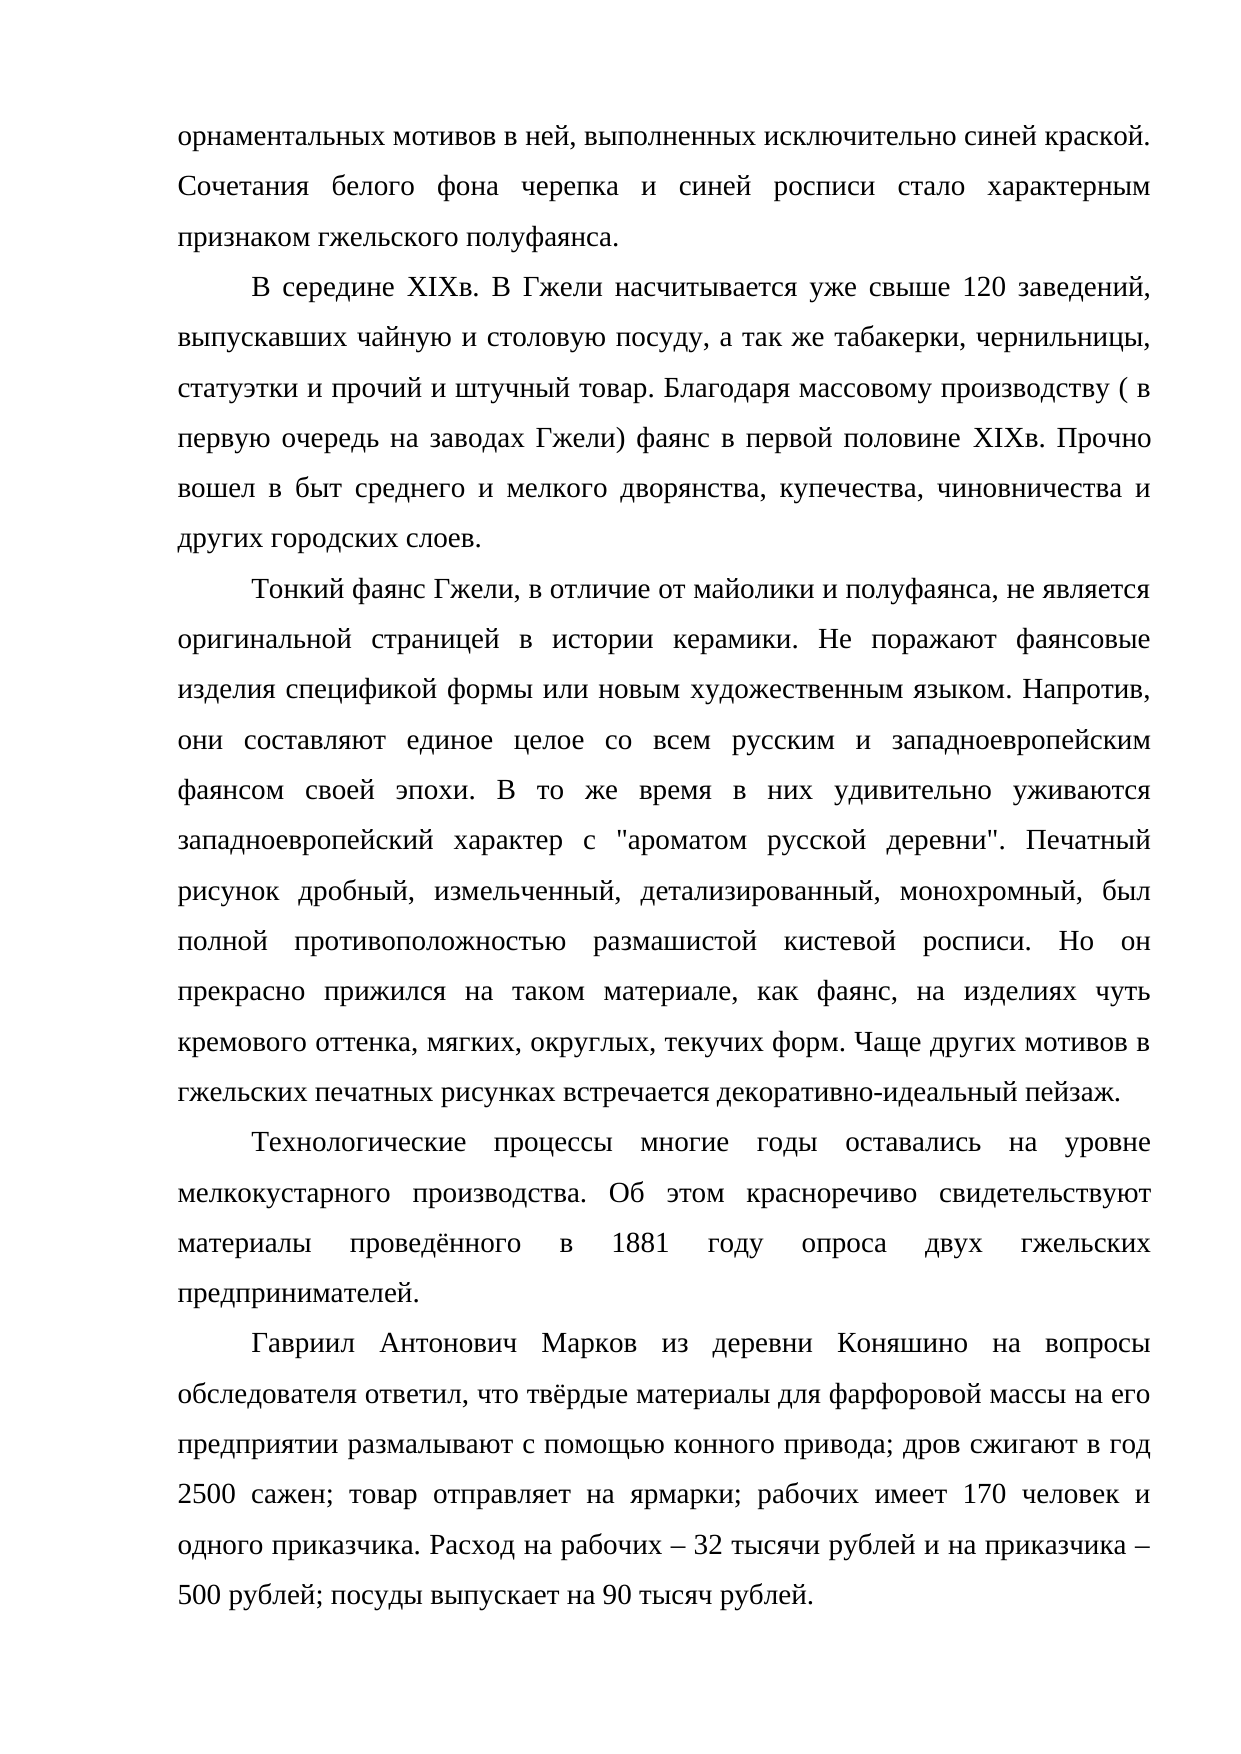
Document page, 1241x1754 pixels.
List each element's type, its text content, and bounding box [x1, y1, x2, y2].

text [177, 118, 1152, 252]
text Технологические процессы многие годы оставались на уровне мелкокустарного производства. Об этом красноречиво свидетельствуют материалы проведённого в 1881 году опроса двух гжельских предпринимателей. [177, 1124, 1152, 1309]
text Гавриил Антонович Марков из деревни Коняшино на вопросы обследователя ответил, что твёрдые материалы для фарфоровой массы на его предприятии размалывают с помощью конного привода; дров сжигают в год 2500 сажен; товар отправляет на ярмарки; рабочих имеет 170 человек и одного приказчика. Расход на рабочих – 32 тысячи рублей и на приказчика – 500 рублей; посуды выпускает на 90 тысяч рублей. [177, 1326, 1152, 1611]
text В середине XIXв. В Гжели насчитывается уже свыше 120 заведений, выпускавших чайную и столовую посуду, а так же табакерки, чернильницы, статуэтки и прочий и штучный товар. Благодаря массовому производству ( в первую очередь на заводах Гжели) фаянс в первой половине XIXв. Прочно вошел в быт среднего и мелкого дворянства, купечества, чиновничества и других городских слоев. [177, 269, 1152, 554]
text Тонкий фаянс Гжели, в отличие от майолики и полуфаянса, не является оригинальной страницей в истории керамики. Не поражают фаянсовые изделия спецификой формы или новым художественным языком. Напротив, они составляют единое целое со всем русским и западноевропейским фаянсом своей эпохи. В то же время в них удивительно уживаются западноевропейский характер с "ароматом русской деревни". Печатный рисунок дробный, измельченный, детализированный, монохромный, был полной противоположностью размашистой кистевой росписи. Но он прекрасно прижился на таком материале, как фаянс, на изделиях чуть кремового оттенка, мягких, округлых, текучих форм. Чаще других мотивов в гжельских печатных рисунках встречается декоративно-идеальный пейзаж. [177, 571, 1152, 1108]
